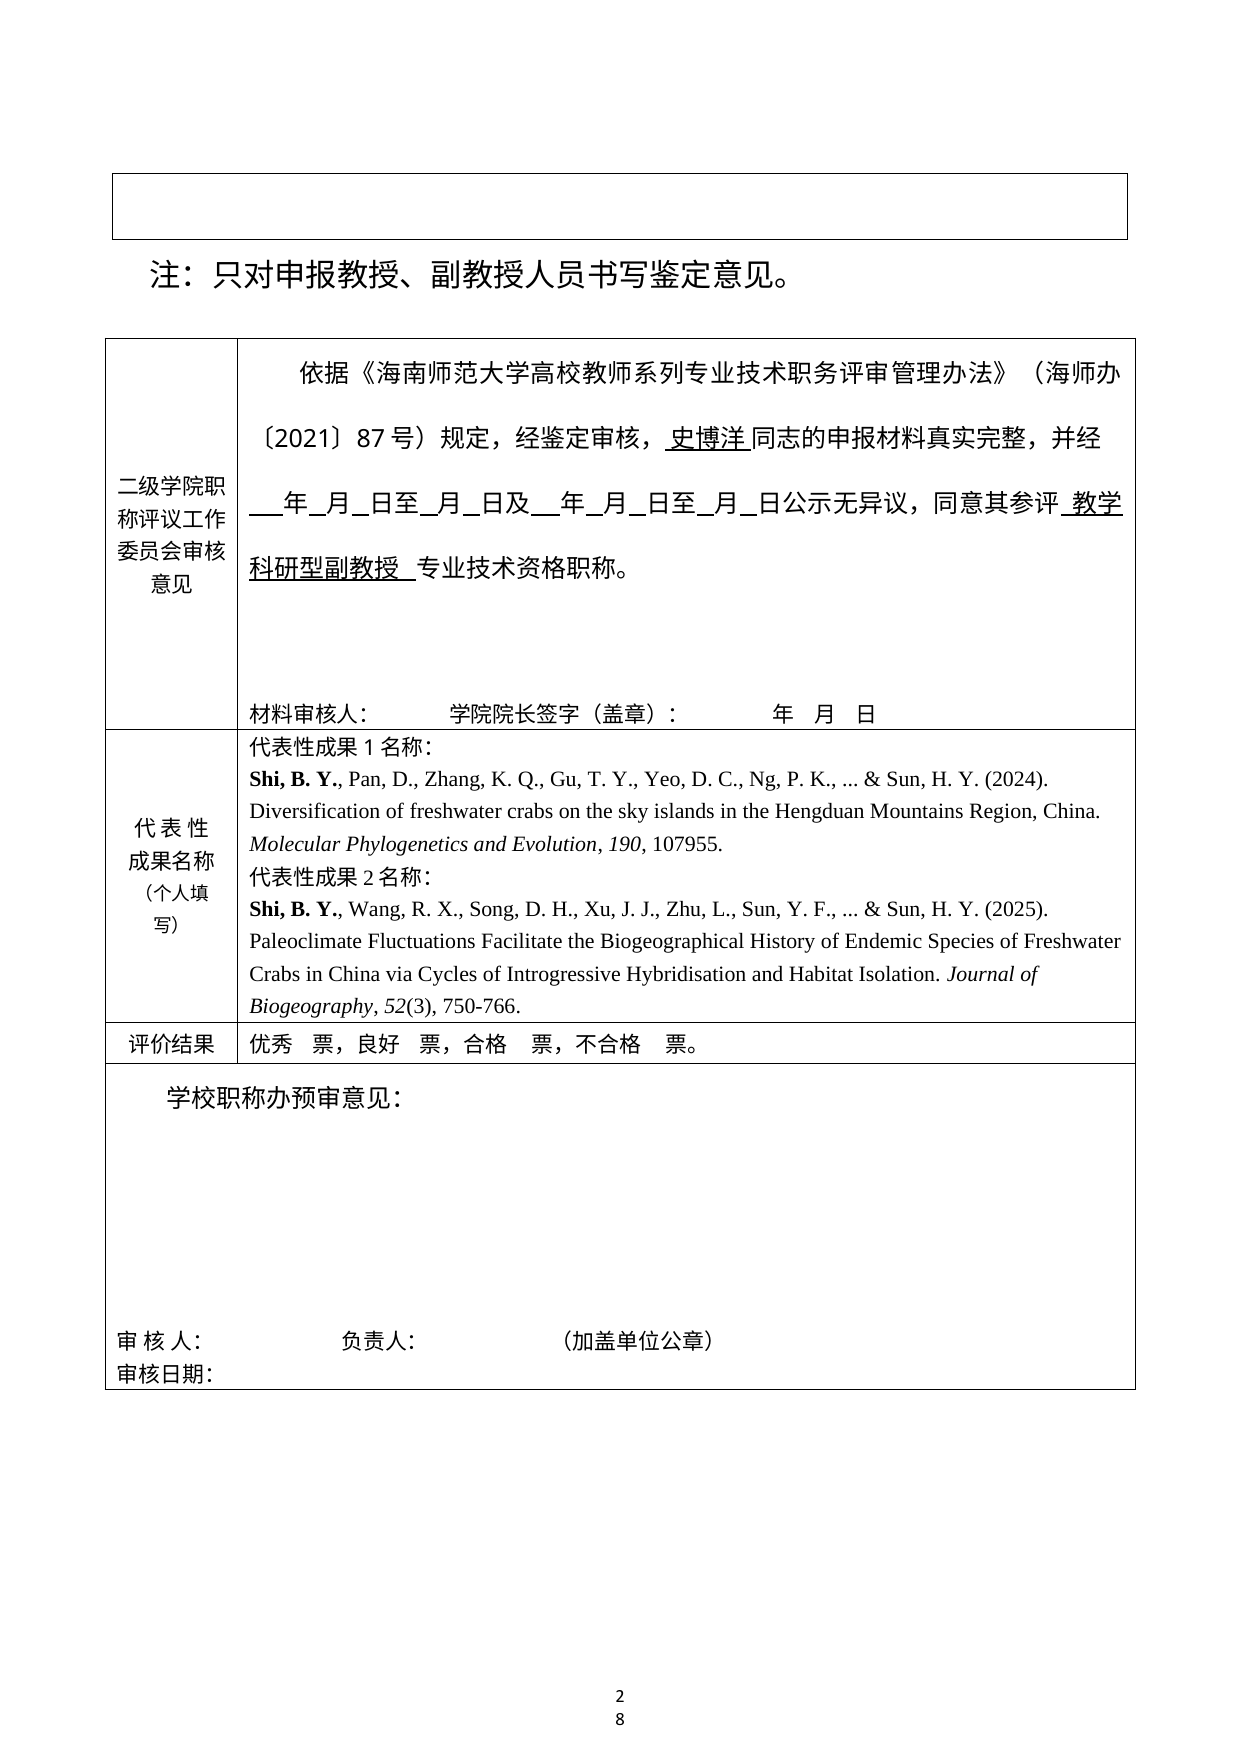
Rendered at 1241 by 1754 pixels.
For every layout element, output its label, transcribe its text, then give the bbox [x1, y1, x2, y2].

table_cell 优秀 票，良好 票，合格 票，不合格 票。 [238, 1023, 1135, 1063]
table_cell 评价结果 [106, 1023, 237, 1063]
table_cell 代表性成果1名称： Shi, B. Y., Pan, D., Zhang, K. Q., Gu, T. Y., Yeo, D. C., Ng, P. K., ... & Sun, H. Y. (2024). Diversification of freshwater crabs on the sky islands in the Hengduan Mountains Region, China. Molecular Phylogenetics and Evolution, 190, 107955. 代表性成果2名称： Shi, B. Y., Wang, R. X., Song, D. H., Xu, J. J., Zhu, L., Sun, Y. F., ... & Sun, H. Y. (2025). Paleoclimate Fluctuations Facilitate the Biogeographical History of Endemic Species of Freshwater Crabs in China via Cycles of Introgressive Hybridisation and Habitat Isolation. Journal of Biogeography, 52(3), 750-766. [238, 730, 1135, 1022]
text 注：只对申报教授、副教授人员书写鉴定意见。 [118, 240, 1122, 305]
table_cell 代 表 性 成果名称 （个人填写） [106, 730, 237, 1022]
table_header 二级学院职称评议工作委员会审核意见 [106, 339, 237, 729]
table_header 依据《海南师范大学高校教师系列专业技术职务评审管理办法》（海师办〔2021〕87号）规定，经鉴定审核， 史博洋 同志的申报材料真实完整，并经 年 月 日至 月 日及 年 月 日至 月 日公示无异议，同意其参评 教学科研型副教授 专业技术资格职称。 材料审核人： 学院院长签字（盖章）： 年 月 日 [238, 339, 1135, 729]
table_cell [113, 174, 1127, 239]
table_cell 学校职称办预审意见： 审 核 人： 负责人： （加盖单位公章） 审核日期： [106, 1064, 1135, 1389]
